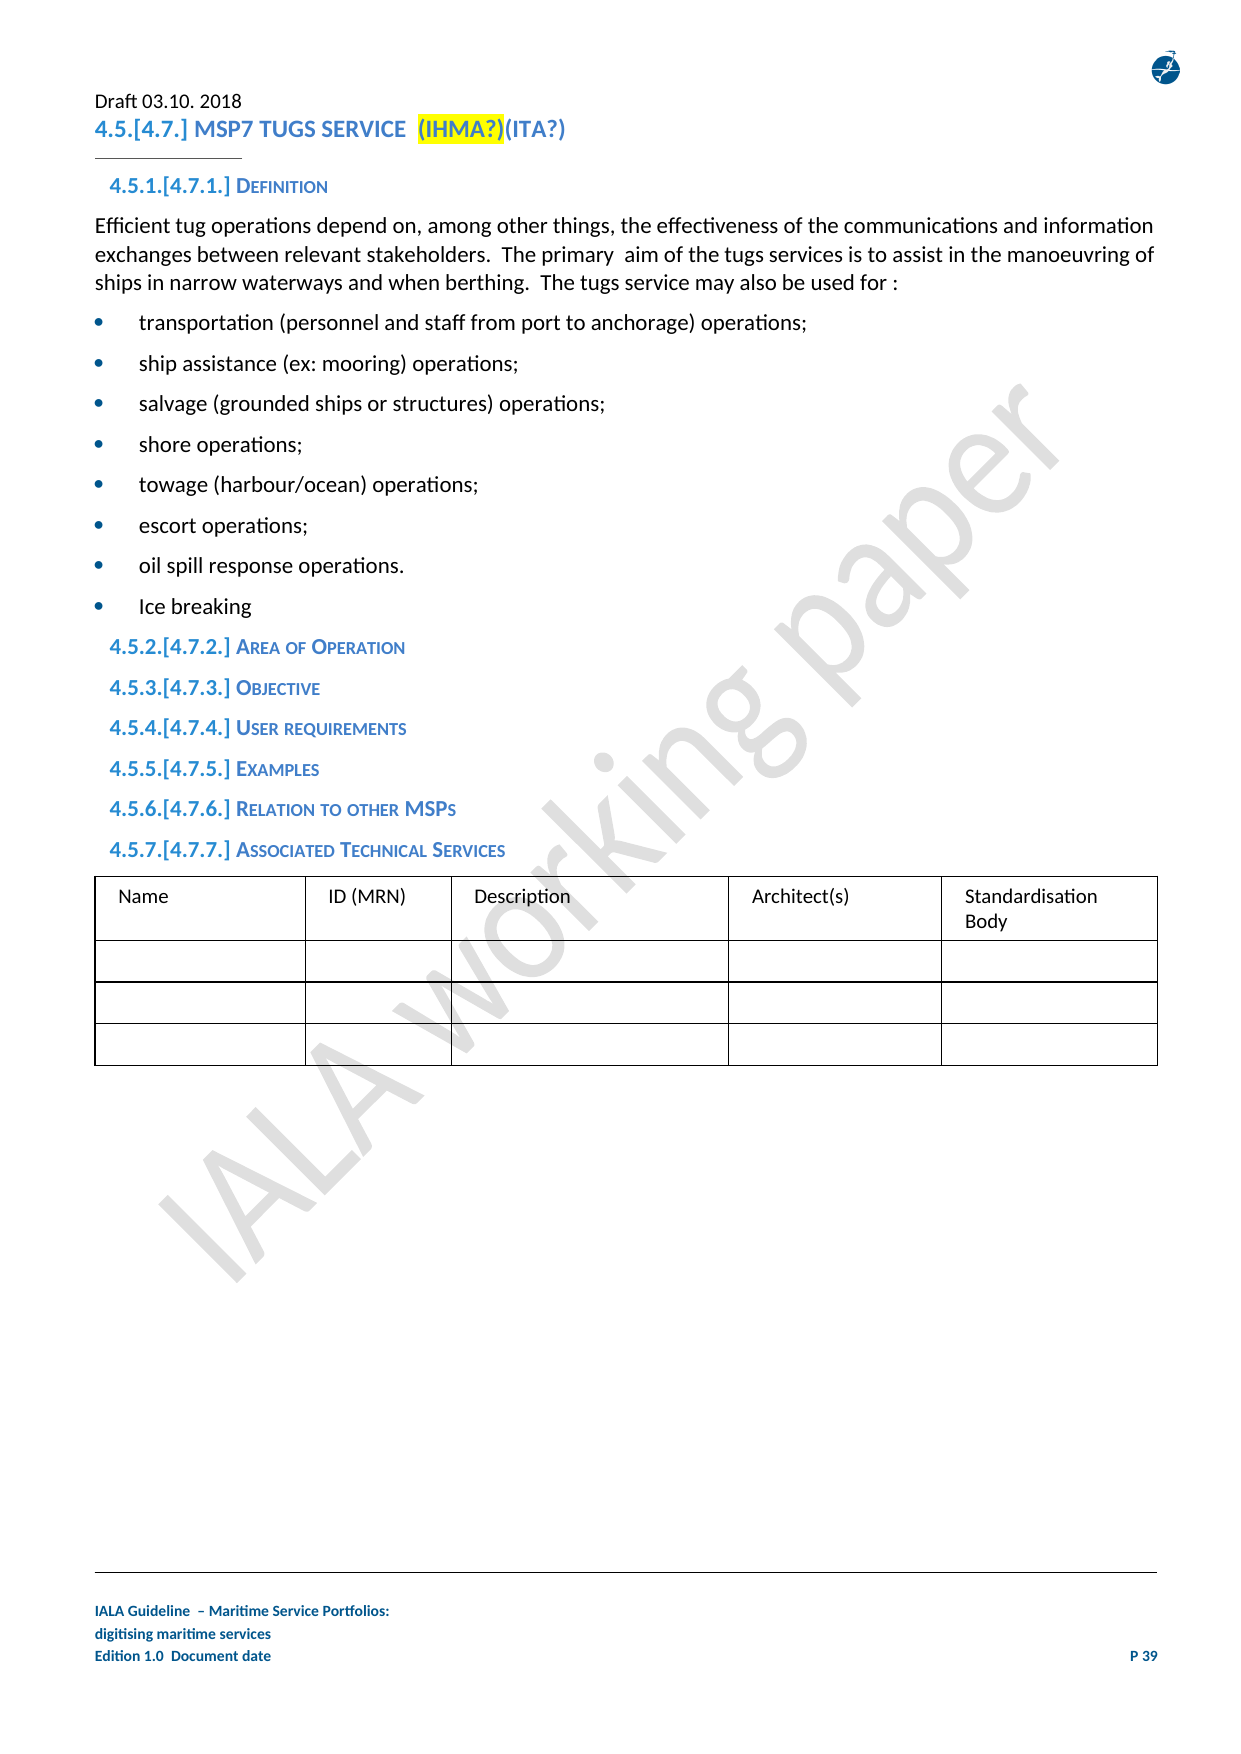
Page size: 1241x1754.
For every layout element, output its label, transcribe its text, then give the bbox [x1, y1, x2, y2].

table_cell [96, 983, 305, 1023]
table_cell [306, 941, 451, 981]
table_header Standardisation Body [942, 877, 1157, 940]
text Ice breaking [94, 592, 1157, 620]
table_header Architect(s) [729, 877, 941, 940]
subtitle Area of Operation [109, 632, 1069, 660]
subtitle Relation to other MSPs [109, 794, 1069, 822]
text shore operations; [94, 430, 1157, 458]
picture [1120, 0, 1239, 119]
table_cell [96, 1024, 305, 1064]
text Efficient tug operations depend on, among other things, the effectiveness of the communications and information exchanges between relevant stakeholders. The primary aim of the tugs services is to assist in the manoeuvring of ships in narrow waterways and when berthing. The tugs service may also be used for : [94, 212, 1157, 296]
table_cell [729, 941, 941, 981]
text escort operations; [94, 511, 1157, 539]
table_header Description [452, 877, 728, 940]
subtitle Objective [109, 673, 1069, 701]
table_cell [306, 983, 451, 1023]
table_cell [942, 983, 1157, 1023]
text oil spill response operations. [94, 551, 1157, 579]
subtitle User requirements [109, 713, 1069, 741]
subtitle Examples [109, 754, 1069, 782]
table_cell [729, 983, 941, 1023]
table_cell [452, 941, 728, 981]
table_cell [942, 1024, 1157, 1064]
table_cell [306, 1024, 451, 1064]
table_cell [96, 941, 305, 981]
table_header ID (MRN) [306, 877, 451, 940]
table_cell [452, 1024, 728, 1064]
text towage (harbour/ocean) operations; [94, 470, 1157, 498]
table_cell [452, 983, 728, 1023]
table_cell [729, 1024, 941, 1064]
text ship assistance (ex: mooring) operations; [94, 349, 1157, 377]
subtitle Definition [109, 171, 1069, 199]
text salvage (grounded ships or structures) operations; [94, 389, 1157, 417]
table_cell [942, 941, 1157, 981]
subtitle Associated Technical Services [109, 835, 1069, 863]
text transportation (personnel and staff from port to anchorage) operations; [94, 308, 1157, 336]
table_header Name [96, 877, 305, 940]
subtitle MSP7 Tugs service (IHMA?)(ITA?) [94, 113, 1157, 144]
